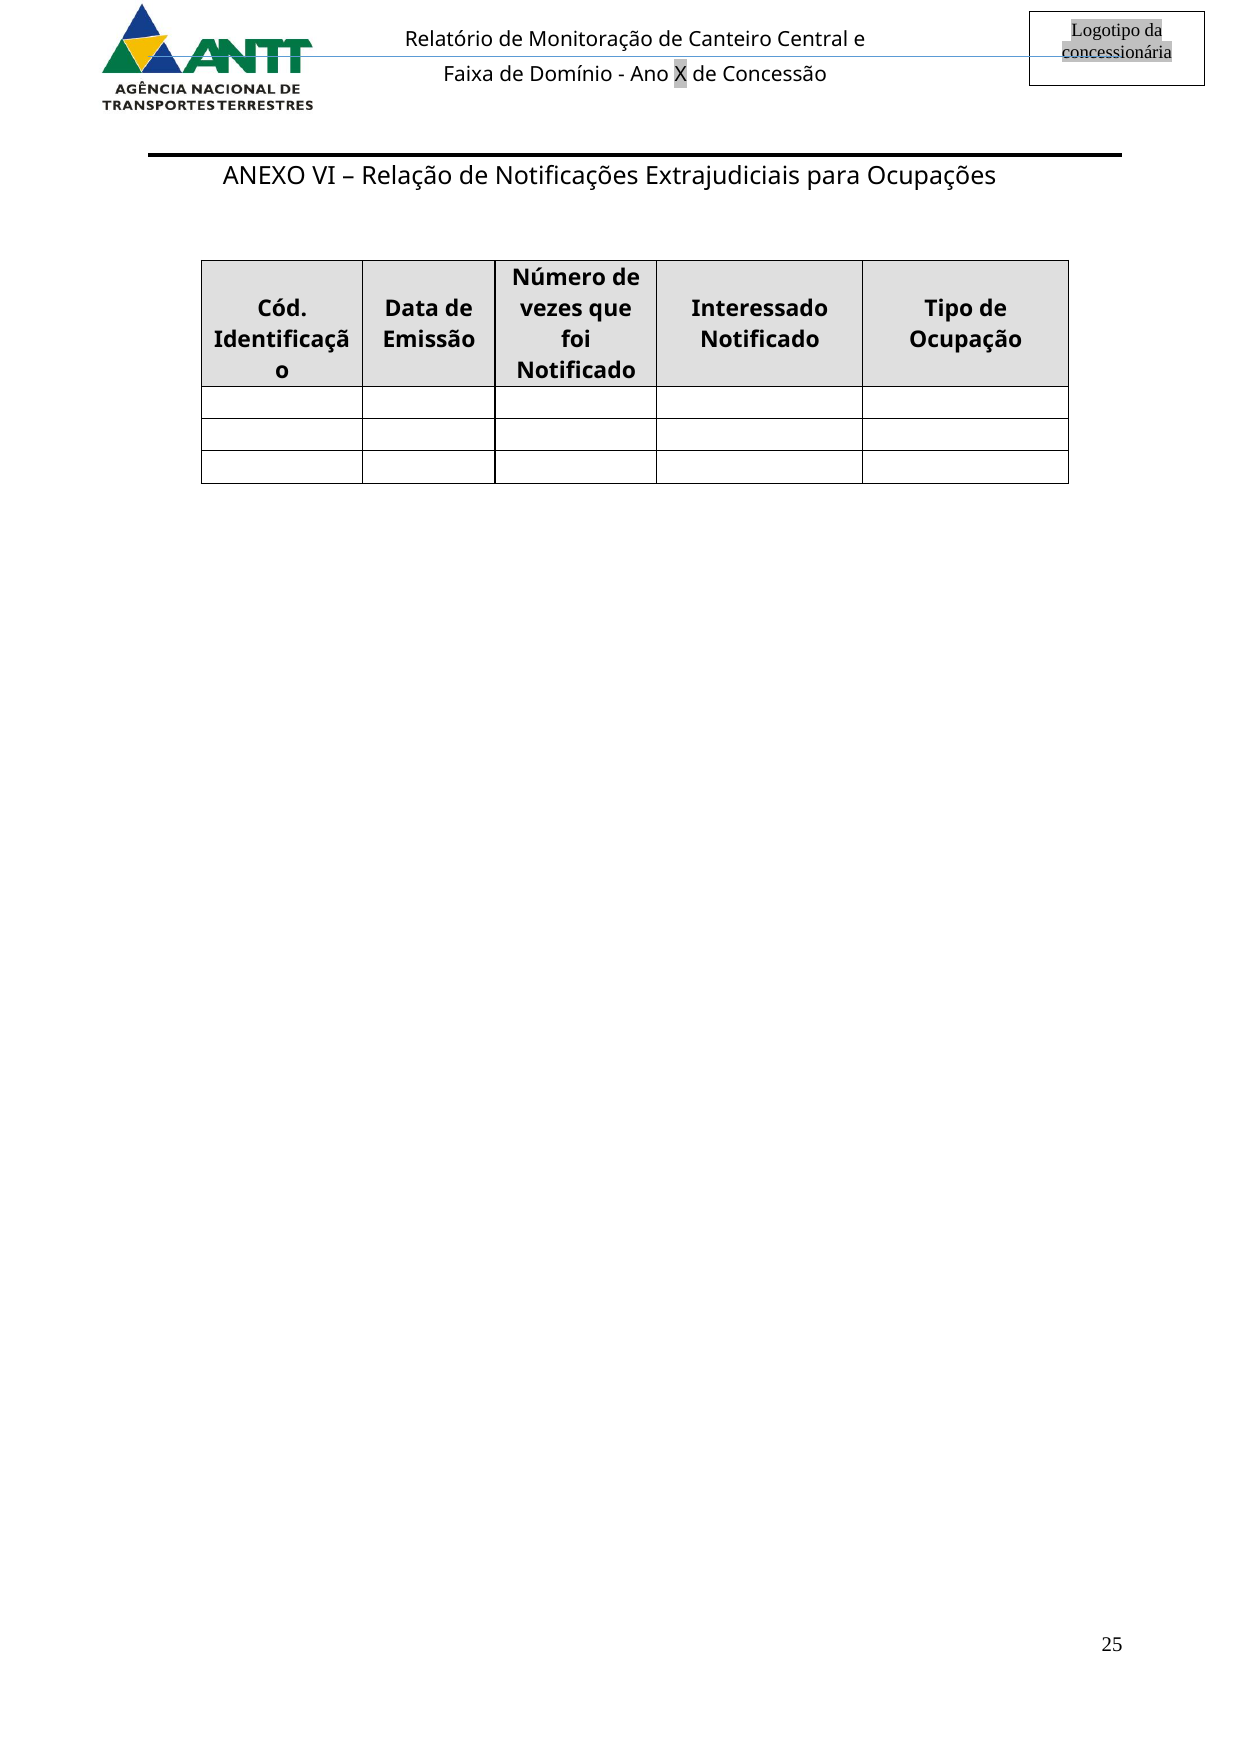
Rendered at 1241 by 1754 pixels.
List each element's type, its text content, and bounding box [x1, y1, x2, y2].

table_header Tipo de Ocupação [863, 261, 1068, 386]
table_header Cód. Identificação [202, 261, 362, 386]
table_cell [863, 419, 1068, 450]
table_cell [863, 451, 1068, 483]
table_cell [202, 451, 362, 483]
table_cell [202, 387, 362, 418]
picture [98, 0, 317, 115]
text ANEXO VI – Relação de Notificações Extrajudiciais para Ocupações [223, 157, 1122, 192]
table_cell [657, 387, 862, 418]
table_header Número de vezes que foi Notificado [496, 261, 656, 386]
table_cell [496, 387, 656, 418]
table_header Interessado Notificado [657, 261, 862, 386]
table_cell [363, 387, 494, 418]
table_cell [657, 451, 862, 483]
table_cell [496, 419, 656, 450]
table_cell [363, 451, 494, 483]
table_cell [657, 419, 862, 450]
table_cell [363, 419, 494, 450]
table_cell [202, 419, 362, 450]
table_cell [863, 387, 1068, 418]
table_header Data de Emissão [363, 261, 494, 386]
table_cell [496, 451, 656, 483]
